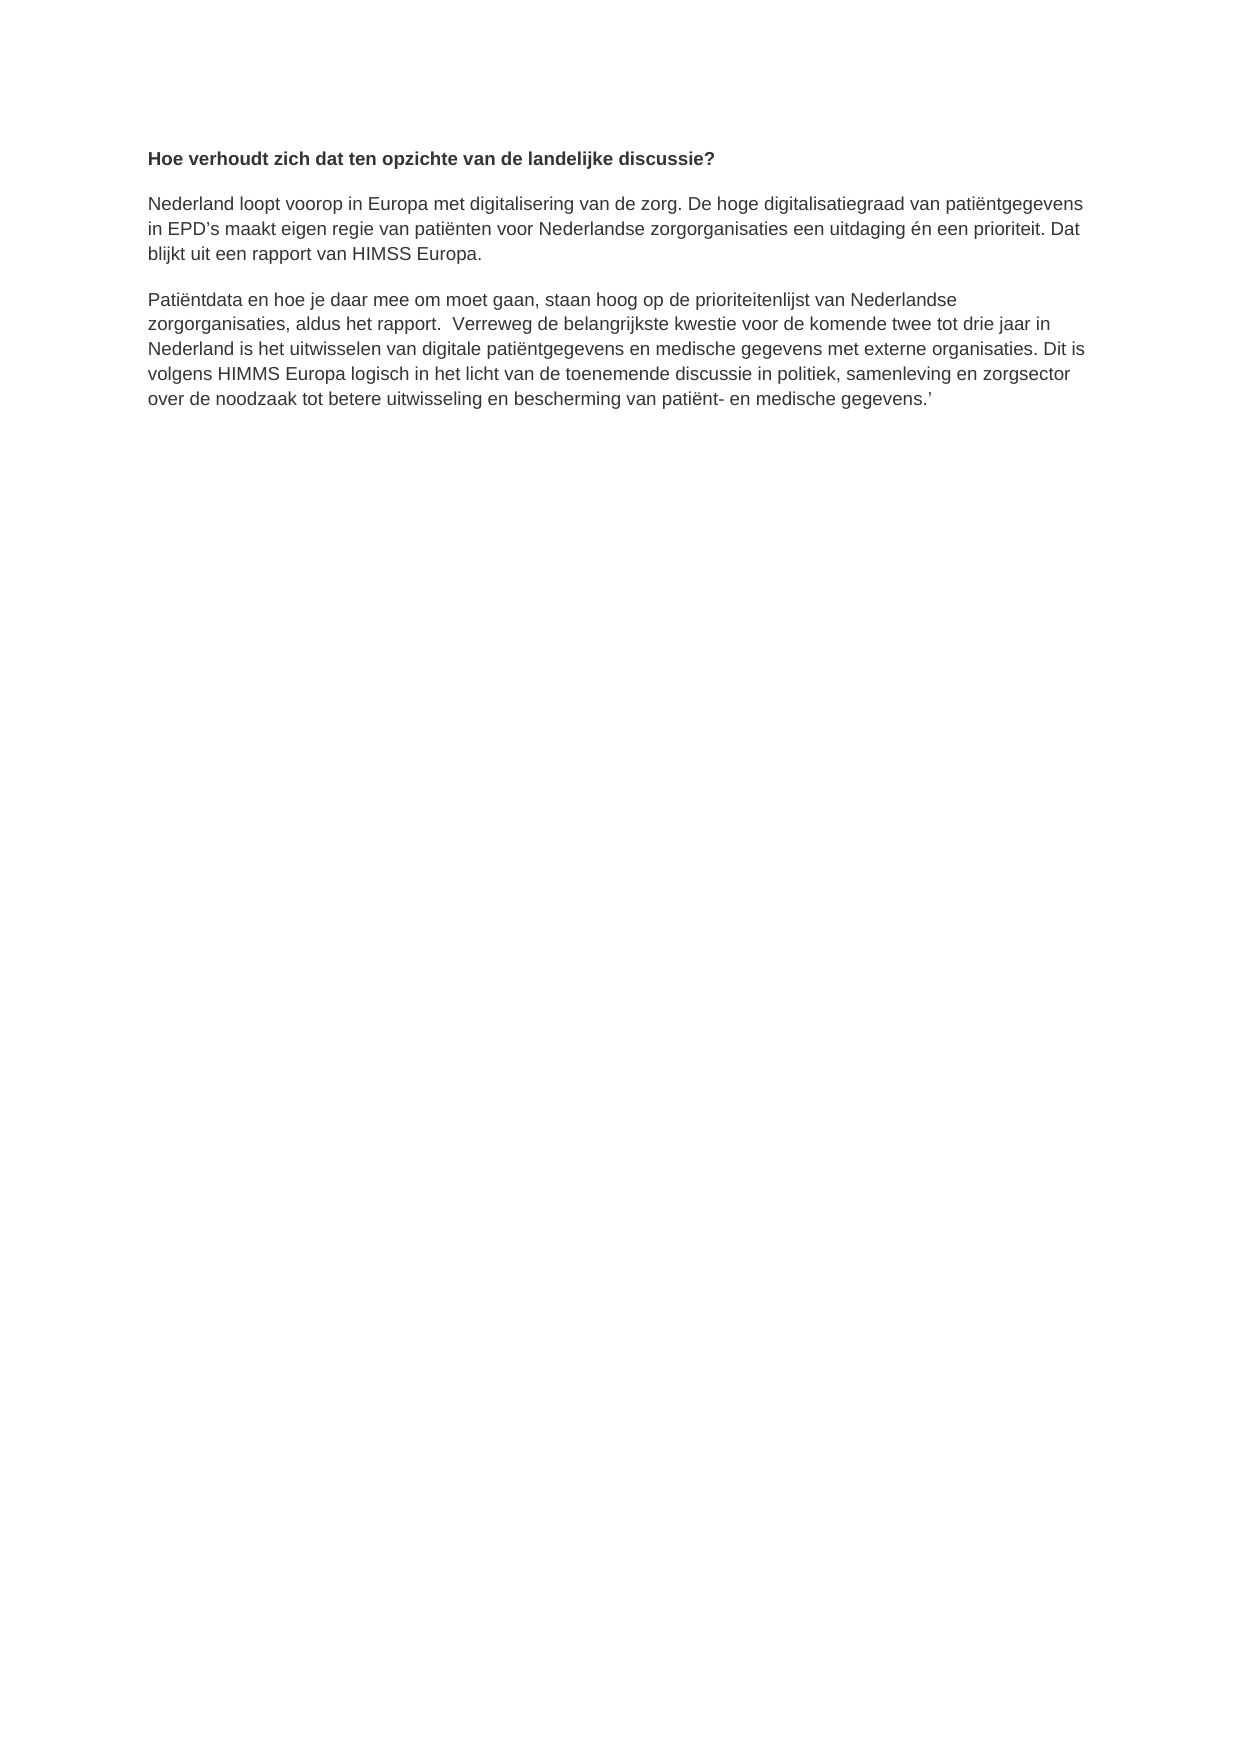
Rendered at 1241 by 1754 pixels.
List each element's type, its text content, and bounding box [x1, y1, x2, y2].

text Patiëntdata en hoe je daar mee om moet gaan, staan hoog op de prioriteitenlijst van Nederlandse zorgorganisaties, aldus het rapport. Verreweg de belangrijkste kwestie voor de komende twee tot drie jaar in Nederland is het uitwisselen van digitale patiëntgegevens en medische gegevens met externe organisaties. Dit is volgens HIMMS Europa logisch in het licht van de toenemende discussie in politiek, samenleving en zorgsector over de noodzaak tot betere uitwisseling en bescherming van patiënt- en medische gegevens.’ [148, 288, 1093, 409]
text Hoe verhoudt zich dat ten opzichte van de landelijke discussie? [148, 148, 1093, 169]
text Nederland loopt voorop in Europa met digitalisering van de zorg. De hoge digitalisatiegraad van patiëntgegevens in EPD’s maakt eigen regie van patiënten voor Nederlandse zorgorganisaties een uitdaging én een prioriteit. Dat blijkt uit een rapport van HIMSS Europa. [148, 193, 1093, 264]
